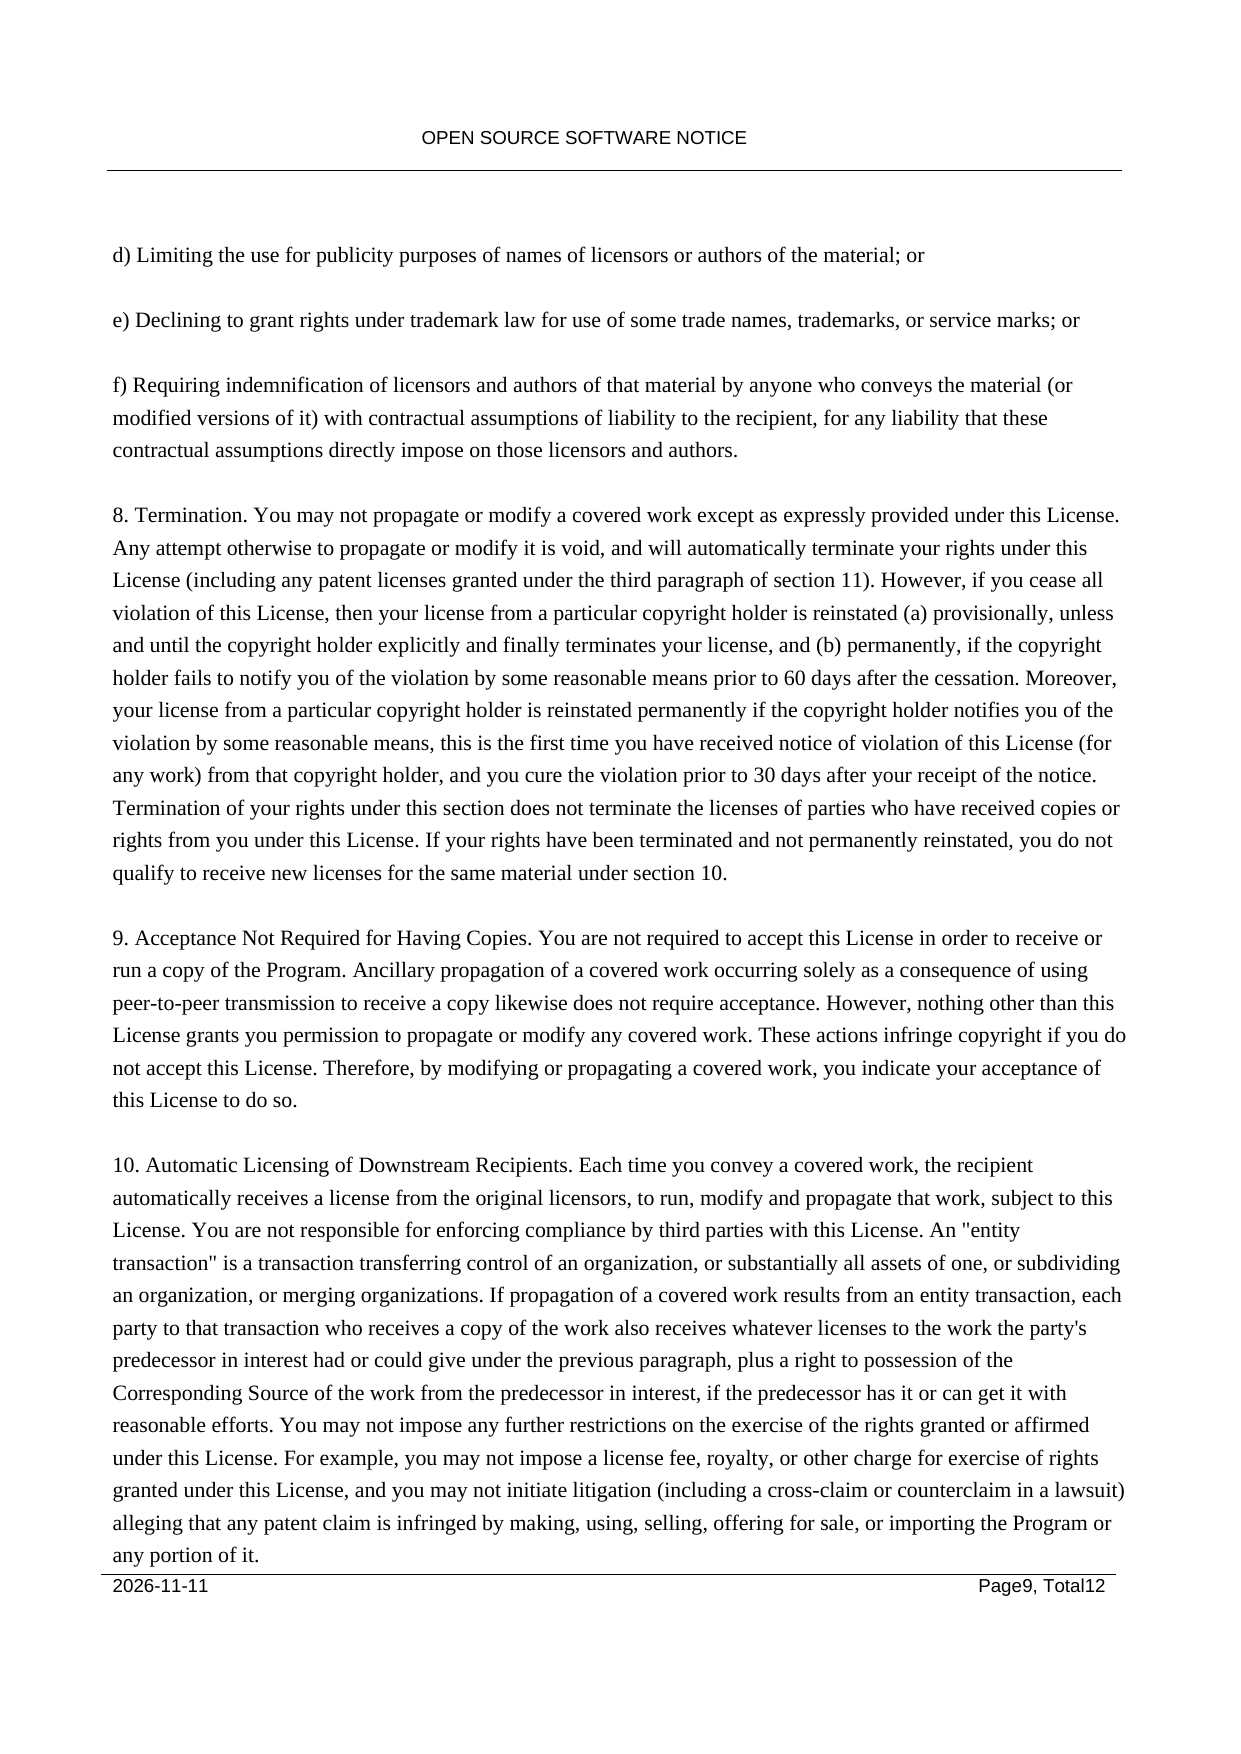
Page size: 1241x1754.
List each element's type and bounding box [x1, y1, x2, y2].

text [112, 206, 1128, 1571]
